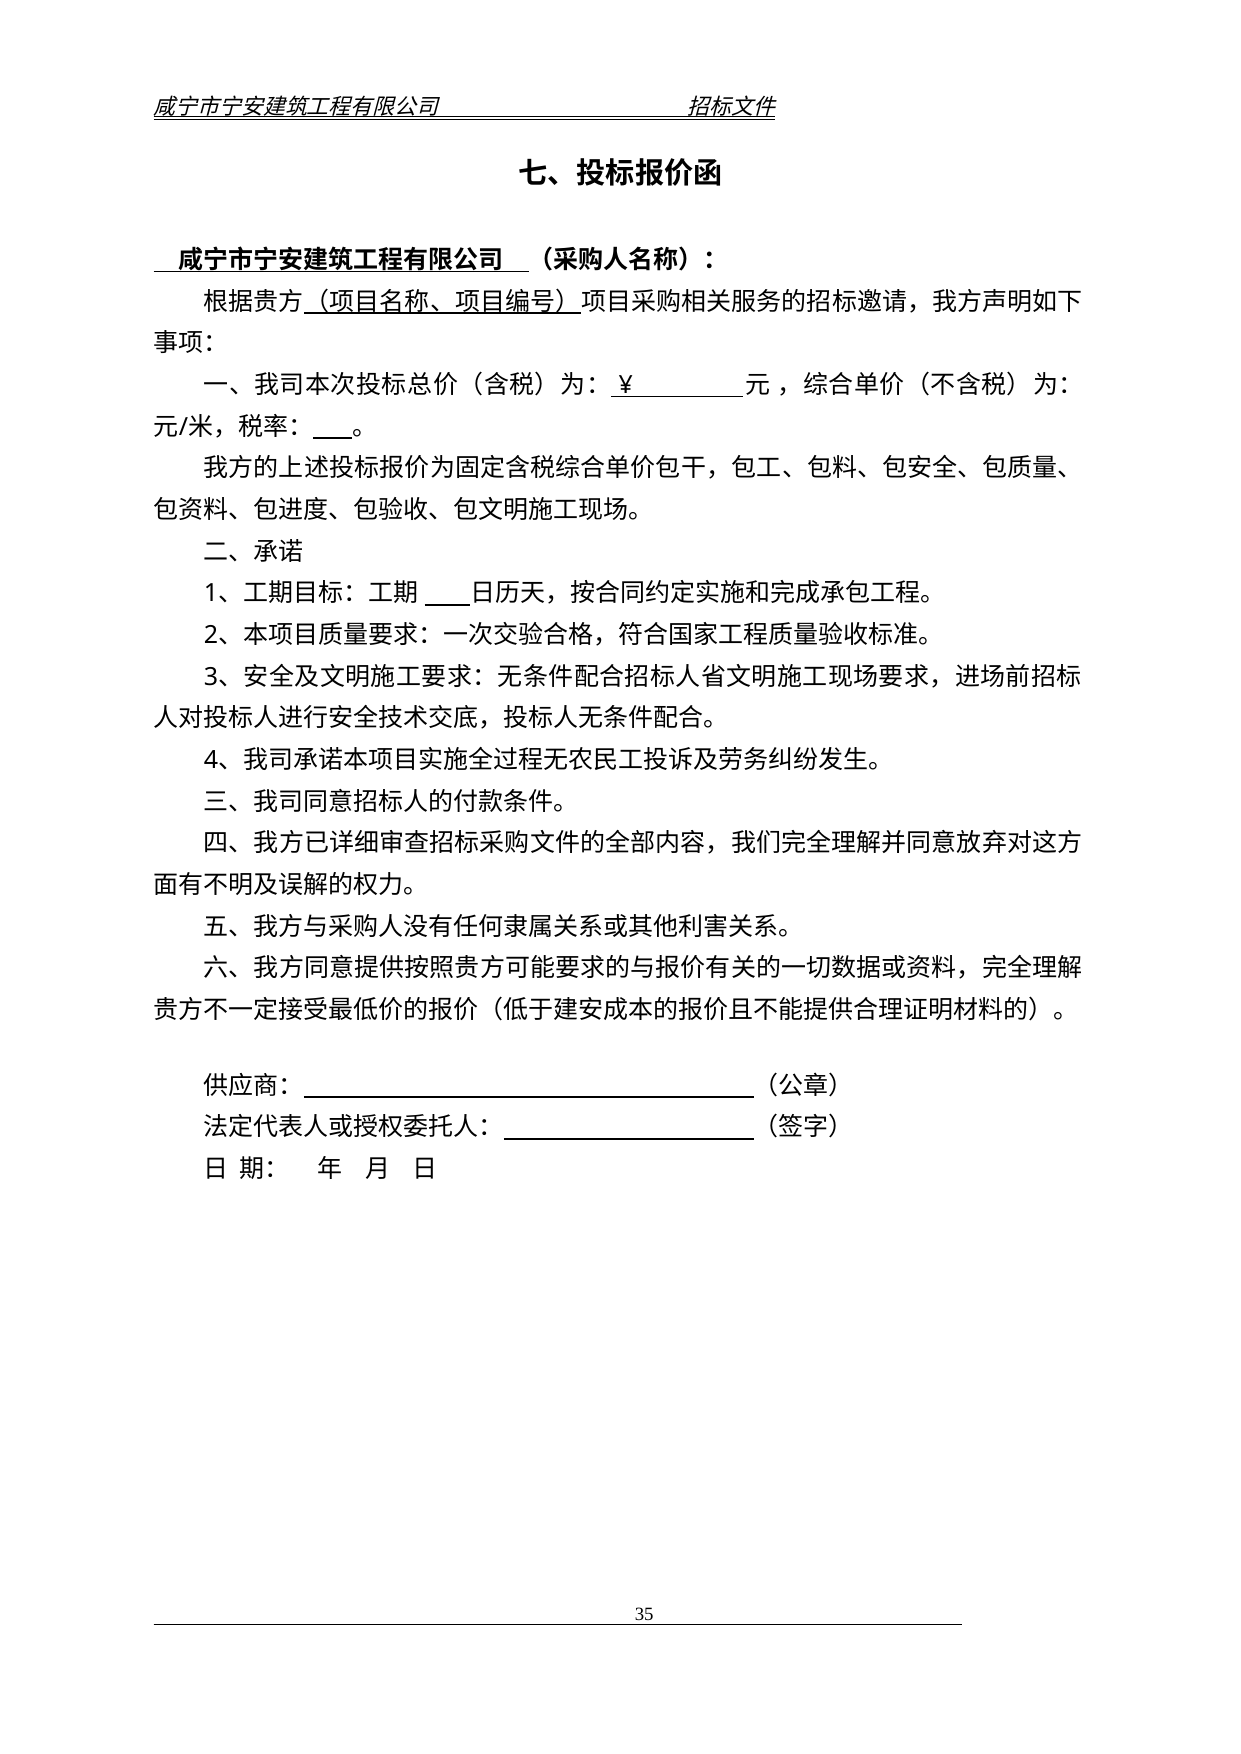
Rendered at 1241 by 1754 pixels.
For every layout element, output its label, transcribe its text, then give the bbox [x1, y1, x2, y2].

text 3、安全及文明施工要求：无条件配合招标人省文明施工现场要求，进场前招标人对投标人进行安全技术交底，投标人无条件配合。 [153, 651, 1084, 734]
text 2、本项目质量要求：一次交验合格，符合国家工程质量验收标准。 [153, 609, 1084, 651]
subtitle 七、投标报价函 [153, 150, 1087, 192]
text 我方的上述投标报价为固定含税综合单价包干，包工、包料、包安全、包质量、包资料、包进度、包验收、包文明施工现场。 [153, 442, 1084, 526]
text 一、我司本次投标总价（含税）为： ¥ 元 ，综合单价（不含税）为： 元/米，税率： 。 [153, 359, 1084, 442]
text 日 期： 年 月 日 [153, 1143, 1087, 1185]
text 三、我司同意招标人的付款条件。 [153, 776, 1084, 817]
text 四、我方已详细审查招标采购文件的全部内容，我们完全理解并同意放弃对这方面有不明及误解的权力。 [153, 817, 1084, 901]
text 五、我方与采购人没有任何隶属关系或其他利害关系。 [153, 901, 1084, 942]
text 法定代表人或授权委托人： （签字） [153, 1101, 1087, 1143]
text 1、工期目标：工期 日历天，按合同约定实施和完成承包工程。 [153, 567, 1084, 609]
text 根据贵方（项目名称、项目编号）项目采购相关服务的招标邀请，我方声明如下事项： [153, 276, 1084, 359]
text 六、我方同意提供按照贵方可能要求的与报价有关的一切数据或资料，完全理解贵方不一定接受最低价的报价（低于建安成本的报价且不能提供合理证明材料的）。 [153, 942, 1084, 1026]
text 4、我司承诺本项目实施全过程无农民工投诉及劳务纠纷发生。 [153, 734, 1084, 776]
text 供应商： （公章） [153, 1060, 1087, 1101]
text 咸宁市宁安建筑工程有限公司 （采购人名称）： [153, 234, 1087, 276]
text 二、承诺 [153, 526, 1084, 567]
